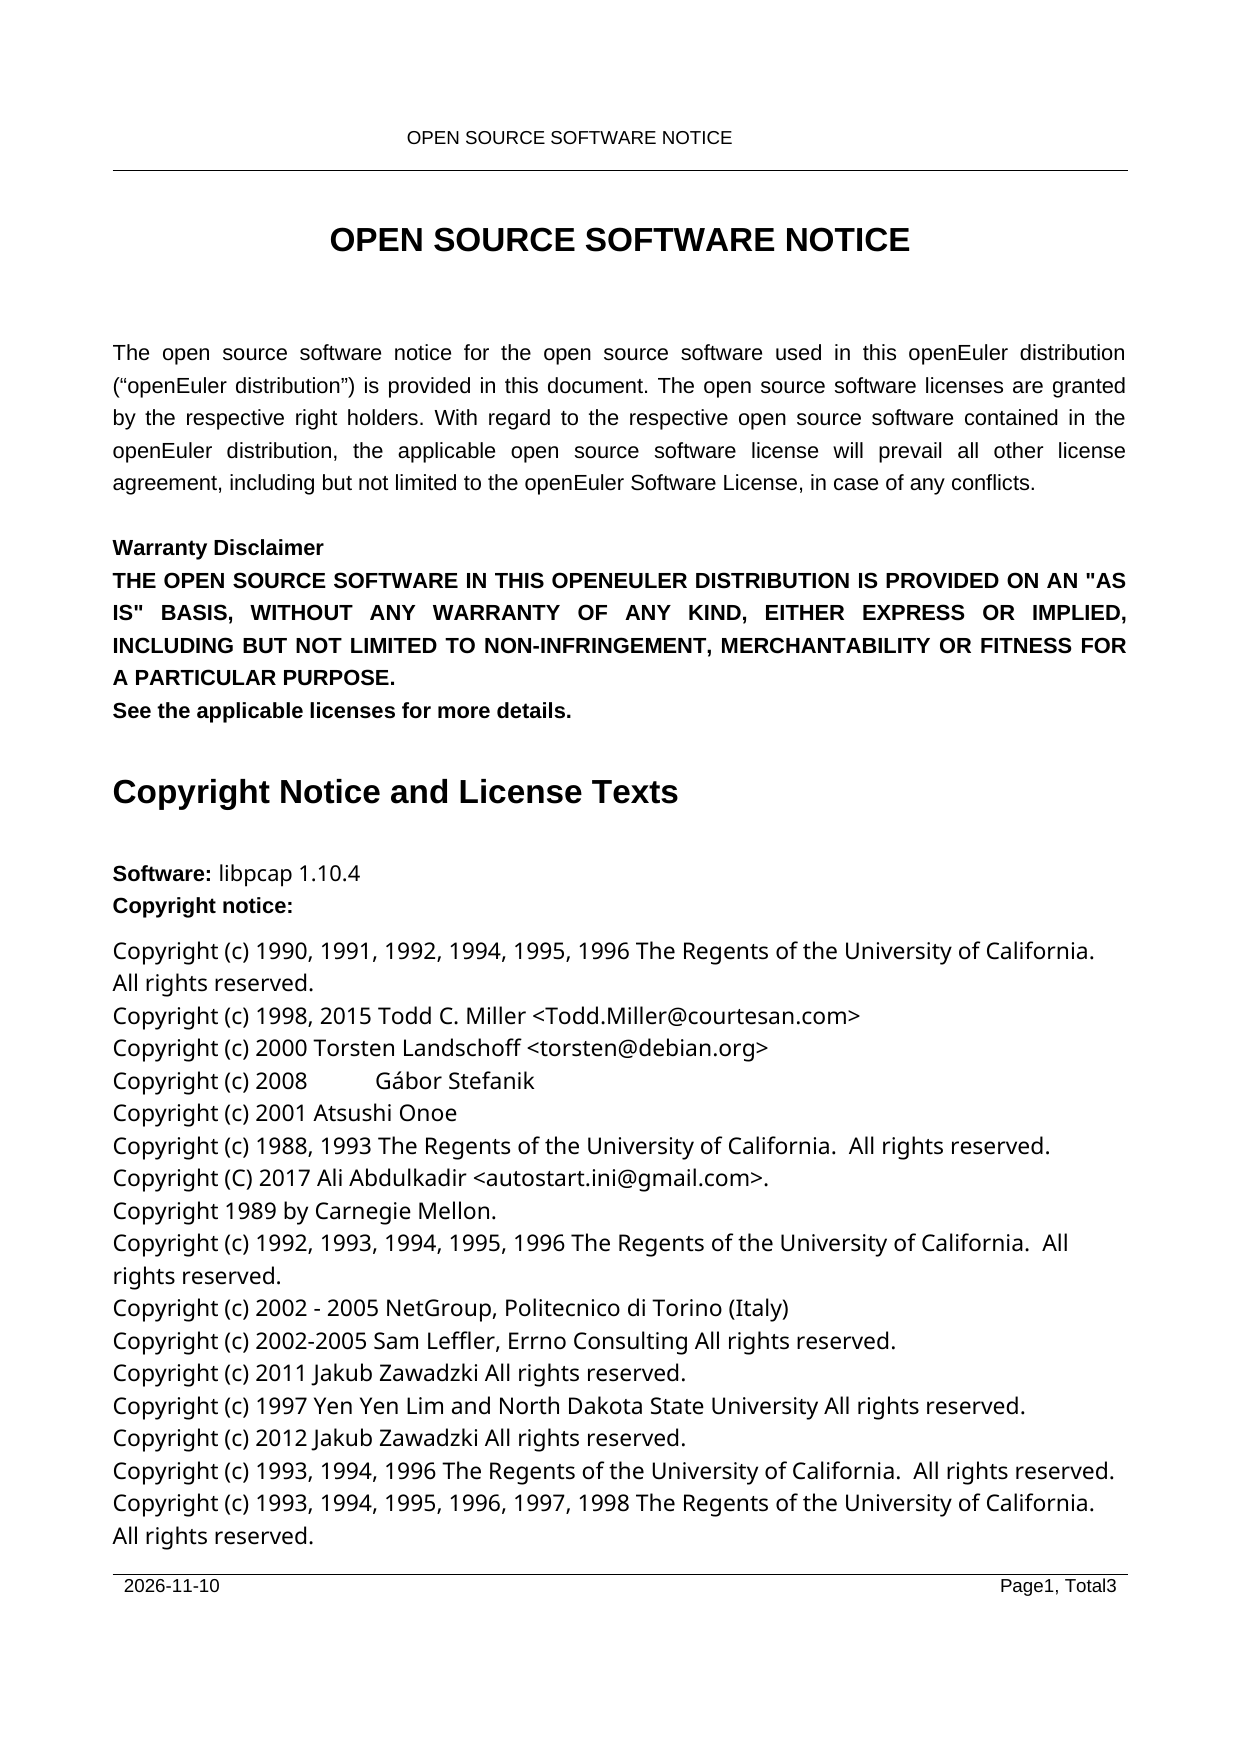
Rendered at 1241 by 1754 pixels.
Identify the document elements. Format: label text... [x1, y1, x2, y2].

text THE OPEN SOURCE SOFTWARE IN THIS OPENEULER DISTRIBUTION IS PROVIDED ON AN "AS IS" BASIS, WITHOUT ANY WARRANTY OF ANY KIND, EITHER EXPRESS OR IMPLIED, INCLUDING BUT NOT LIMITED TO NON-INFRINGEMENT, MERCHANTABILITY OR FITNESS FOR A PARTICULAR PURPOSE. See the applicable licenses for more details. [112, 564, 1128, 726]
title Software: libpcap 1.10.4 [112, 856, 1128, 889]
text Warranty Disclaimer [112, 531, 1128, 564]
text Copyright notice: [112, 889, 1128, 921]
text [112, 934, 1128, 1551]
text OPEN SOURCE SOFTWARE NOTICE [112, 206, 1128, 271]
text The open source software notice for the open source software used in this openEuler distribution (“openEuler distribution”) is provided in this document. The open source software licenses are granted by the respective right holders. With regard to the respective open source software contained in the openEuler distribution, the applicable open source software license will prevail all other license agreement, including but not limited to the openEuler Software License, in case of any conflicts. [112, 336, 1128, 499]
text Copyright Notice and License Texts [112, 759, 1128, 824]
